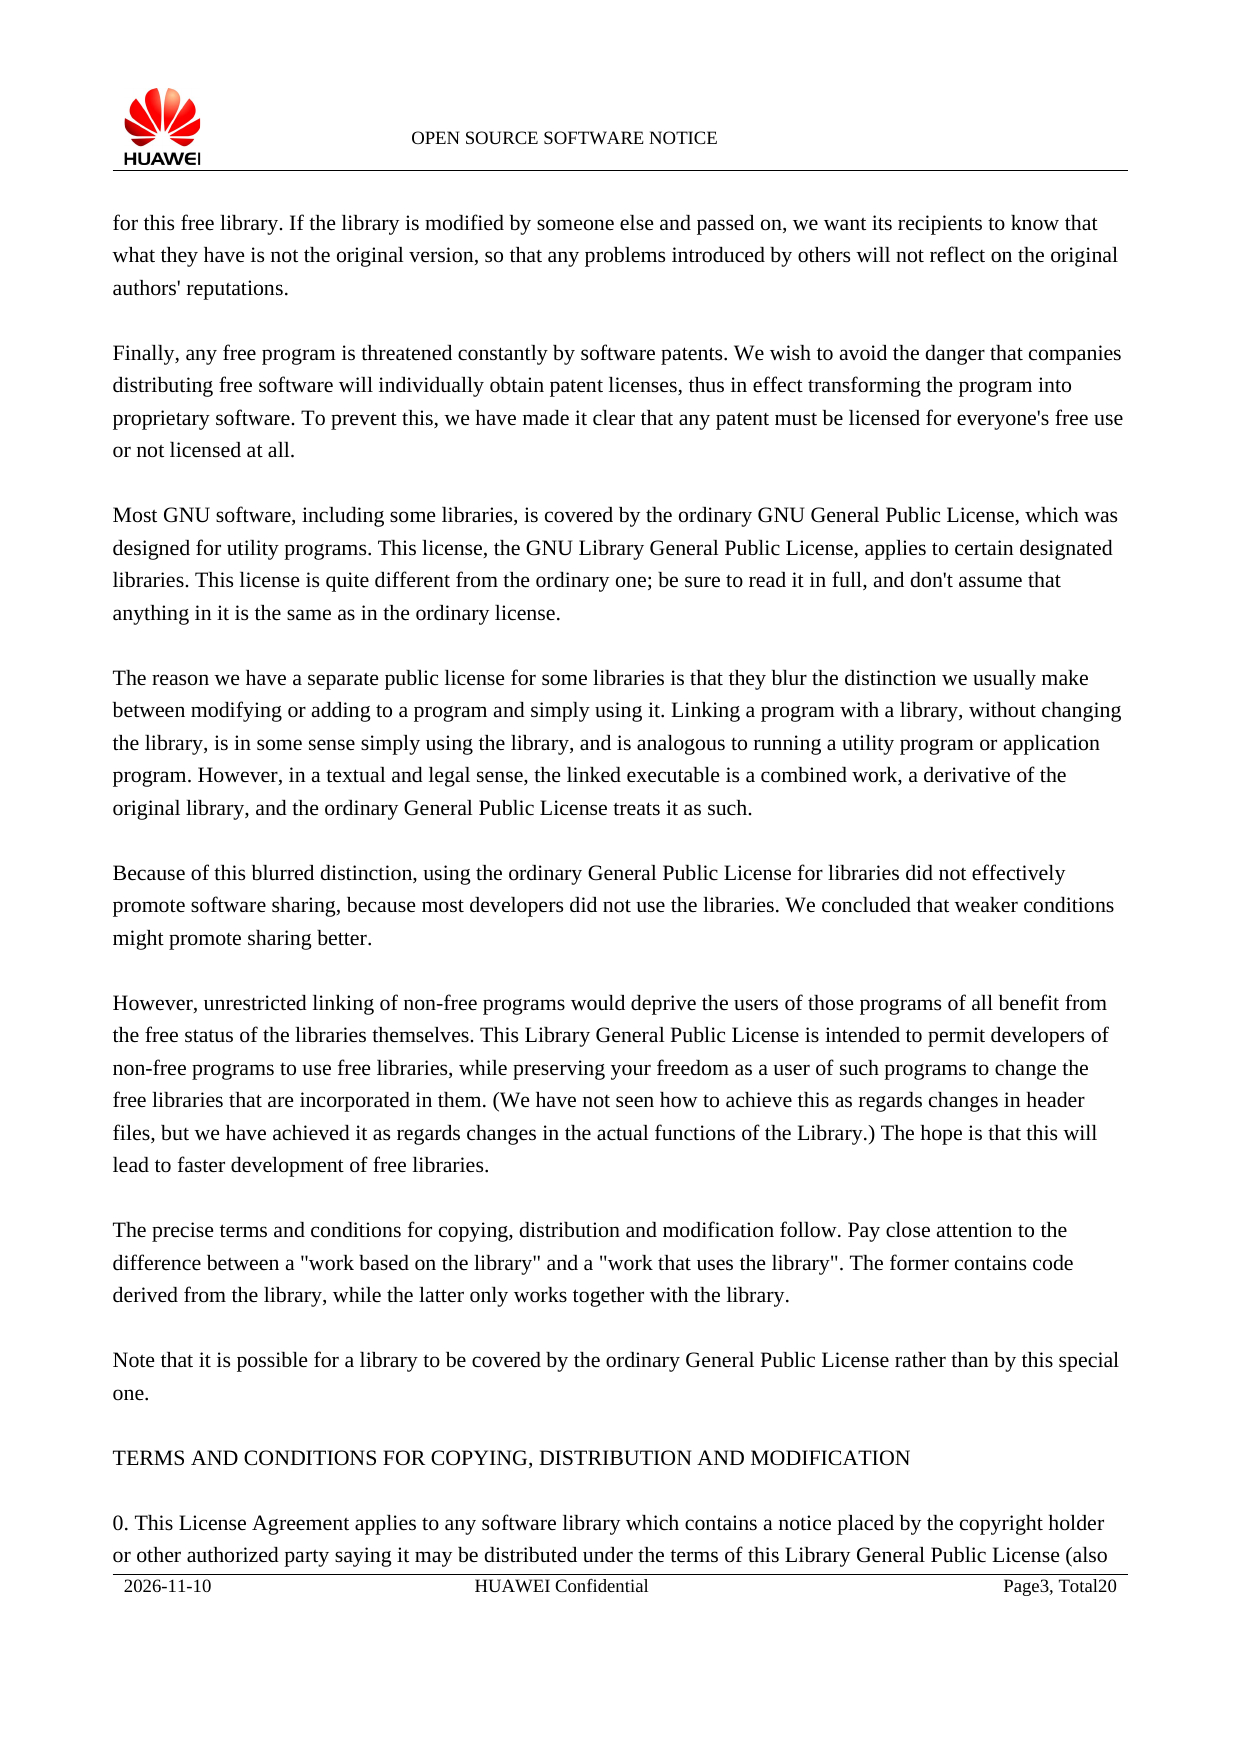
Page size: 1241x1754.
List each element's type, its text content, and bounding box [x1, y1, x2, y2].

text Note that it is possible for a library to be covered by the ordinary General Public License rather than by this special one. [112, 1344, 1128, 1409]
text The precise terms and conditions for copying, distribution and modification follow. Pay close attention to the difference between a "work based on the library" and a "work that uses the library". The former contains code derived from the library, while the latter only works together with the library. [112, 1214, 1128, 1311]
text However, unrestricted linking of non-free programs would deprive the users of those programs of all benefit from the free status of the libraries themselves. This Library General Public License is intended to permit developers of non-free programs to use free libraries, while preserving your freedom as a user of such programs to change the free libraries that are incorporated in them. (We have not seen how to achieve this as regards changes in header files, but we have achieved it as regards changes in the actual functions of the Library.) The hope is that this will lead to faster development of free libraries. [112, 986, 1128, 1181]
text Finally, any free program is threatened constantly by software patents. We wish to avoid the danger that companies distributing free software will individually obtain patent licenses, thus in effect transforming the program into proprietary software. To prevent this, we have made it clear that any patent must be licensed for everyone's free use or not licensed at all. [112, 336, 1128, 466]
text Because of this blurred distinction, using the ordinary General Public License for libraries did not effectively promote software sharing, because most developers did not use the libraries. We concluded that weaker conditions might promote sharing better. [112, 856, 1128, 954]
text The reason we have a separate public license for some libraries is that they blur the distinction we usually make between modifying or adding to a program and simply using it. Linking a program with a library, without changing the library, is in some sense simply using the library, and is analogous to running a utility program or application program. However, in a textual and legal sense, the linked executable is a combined work, a derivative of the original library, and the ordinary General Public License treats it as such. [112, 661, 1128, 824]
text Most GNU software, including some libraries, is covered by the ordinary GNU General Public License, which was designed for utility programs. This license, the GNU Library General Public License, applies to certain designated libraries. This license is quite different from the ordinary one; be sure to read it in full, and don't assume that anything in it is the same as in the ordinary license. [112, 499, 1128, 629]
picture [124, 88, 201, 165]
text TERMS AND CONDITIONS FOR COPYING, DISTRIBUTION AND MODIFICATION [112, 1441, 1128, 1474]
